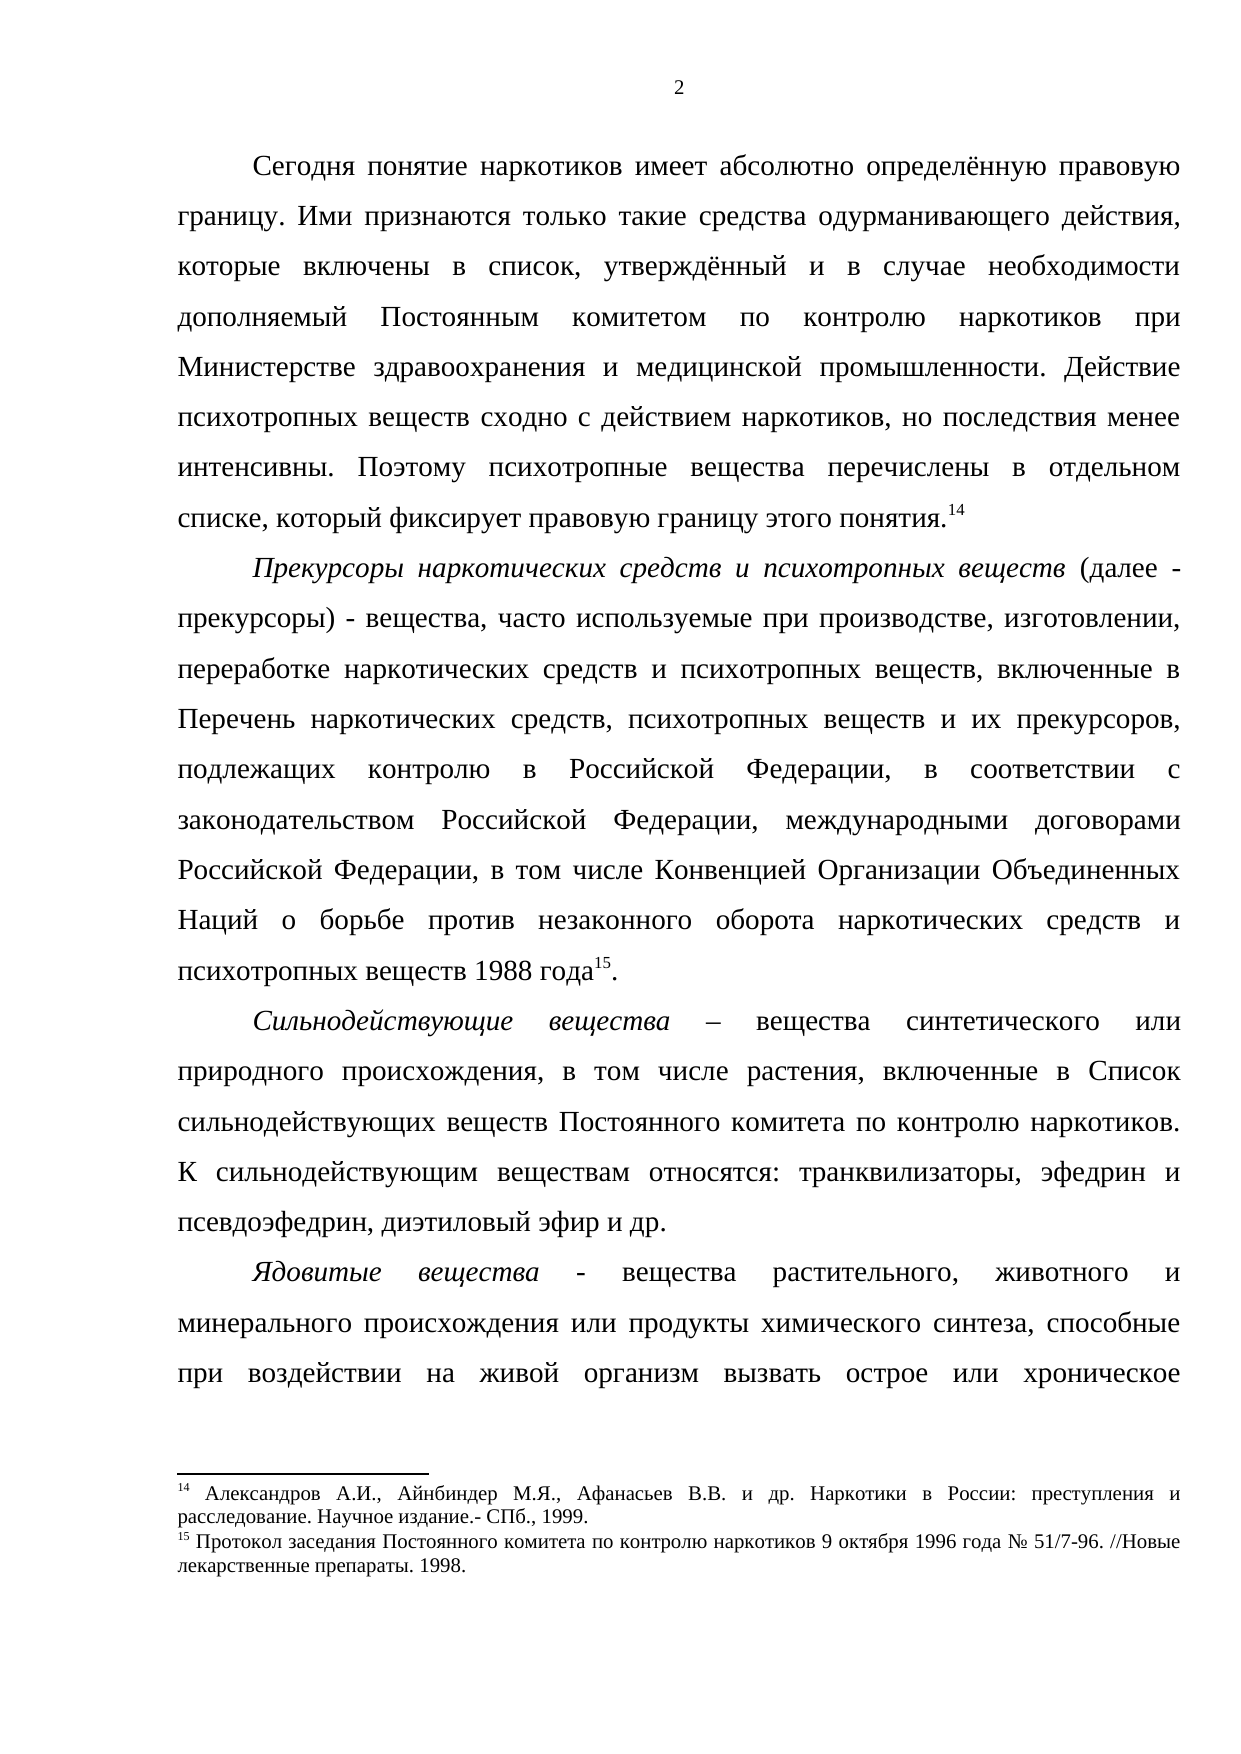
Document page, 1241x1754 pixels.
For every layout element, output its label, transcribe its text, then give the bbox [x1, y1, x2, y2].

text Сильнодействующие вещества – вещества синтетического или природного происхождения, в том числе растения, включенные в Список сильнодействующих веществ Постоянного комитета по контролю наркотиков. К сильнодействующим веществам относятся: транквилизаторы, эфедрин и псевдоэфедрин, диэтиловый эфир и др. [177, 1003, 1181, 1238]
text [177, 1254, 1181, 1389]
text Сегодня понятие наркотиков имеет абсолютно определённую правовую границу. Ими признаются только такие средства одурманивающего действия, которые включены в список, утверждённый и в случае необходимости дополняемый Постоянным комитетом по контролю наркотиков при Министерстве здравоохранения и медицинской промышленности. Действие психотропных веществ сходно с действием наркотиков, но последствия менее интенсивны. Поэтому психотропные вещества перечислены в отдельном списке, который фиксирует правовую границу этого понятия. [177, 148, 1181, 533]
text Прекурсоры наркотических средств и психотропных веществ (далее - прекурсоры) - вещества, часто используемые при производстве, изготовлении, переработке наркотических средств и психотропных веществ, включенные в Перечень наркотических средств, психотропных веществ и их прекурсоров, подлежащих контролю в Российской Федерации, в соответствии с законодательством Российской Федерации, международными договорами Российской Федерации, в том числе Конвенцией Организации Объединенных Наций о борьбе против незаконного оборота наркотических средств и психотропных веществ 1988 года. [177, 550, 1181, 986]
